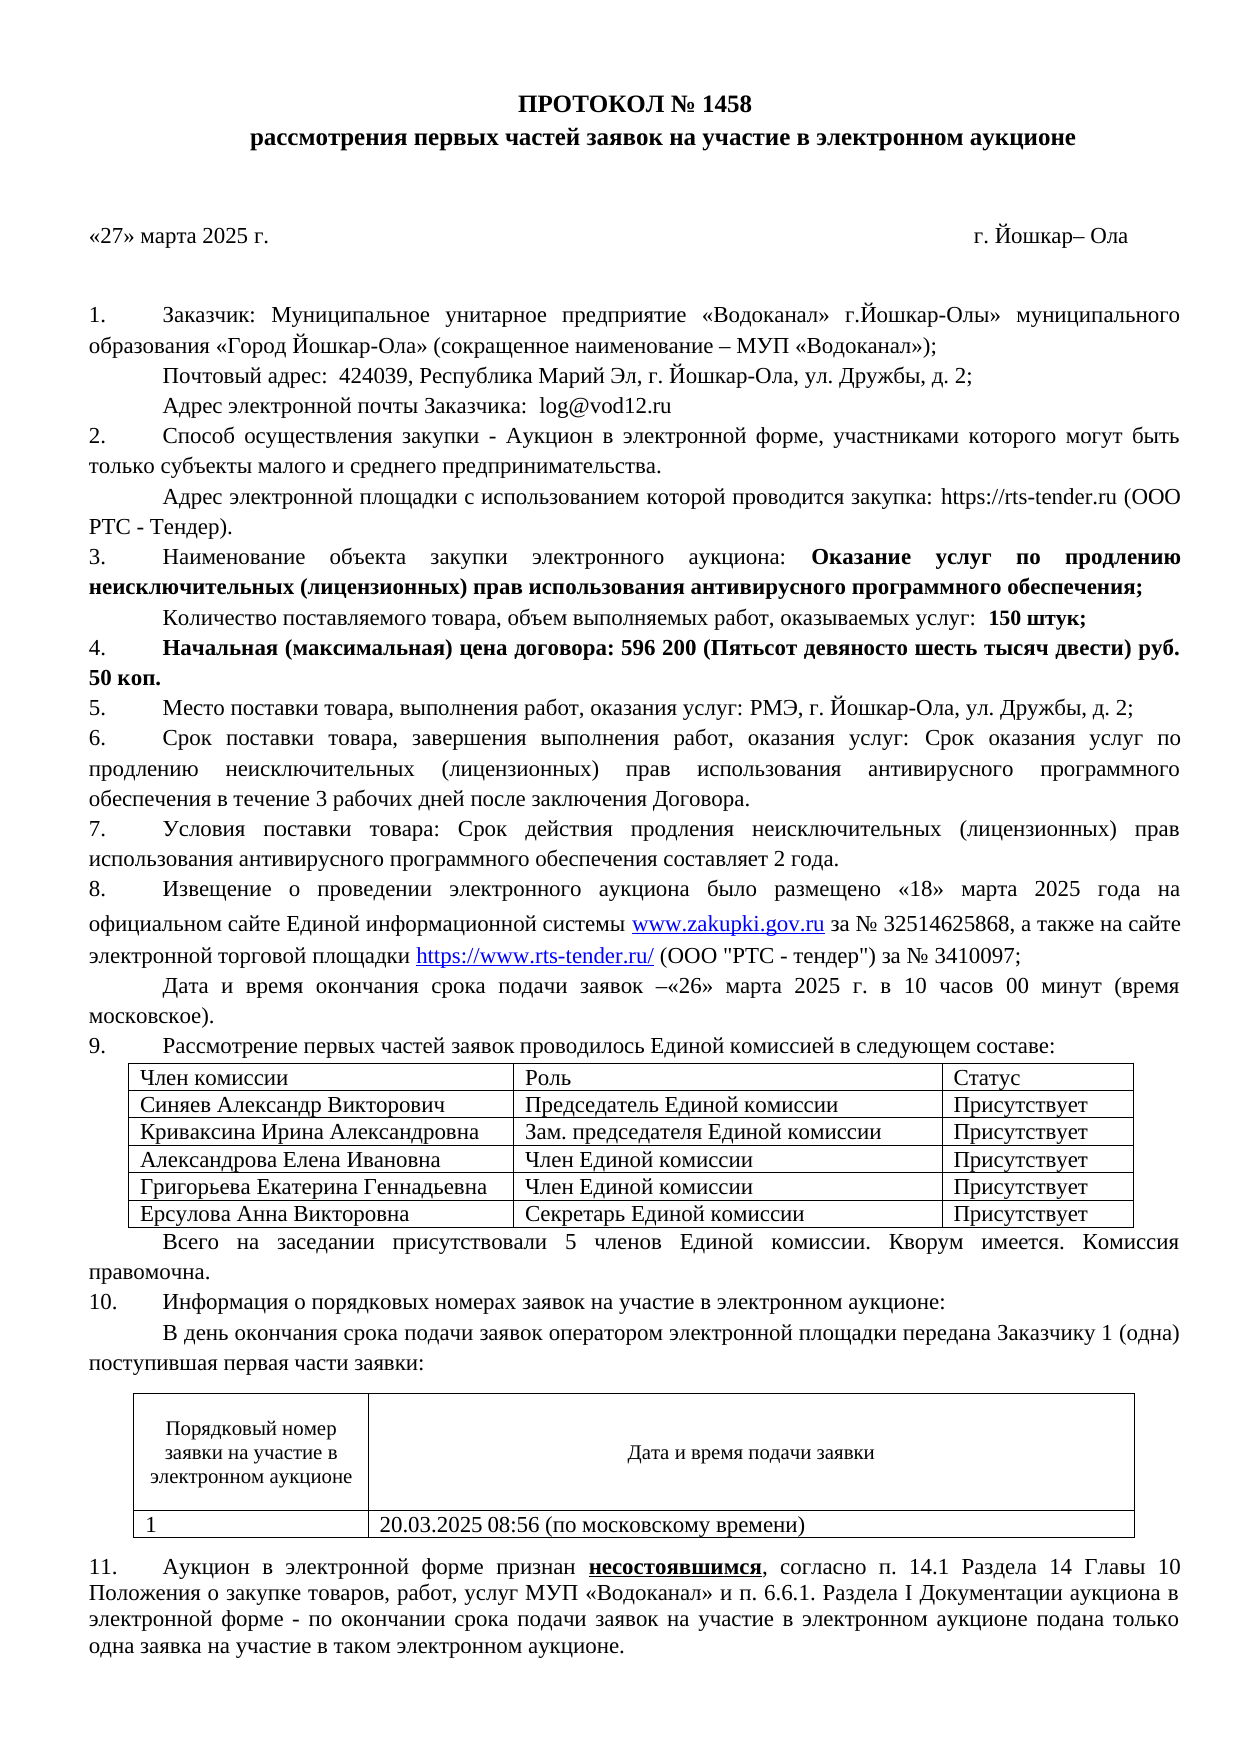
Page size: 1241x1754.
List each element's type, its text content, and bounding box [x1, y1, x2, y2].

table_cell Присутствует [943, 1173, 1133, 1199]
list Рассмотрение первых частей заявок проводилось Единой комиссией в следующем составе: [89, 1032, 1181, 1059]
table_header Роль [514, 1064, 942, 1090]
table_cell Председатель Единой комиссии [514, 1091, 942, 1117]
table_cell Ерсулова Анна Викторовна [129, 1201, 513, 1227]
table_cell 08:56 (по московскому времени) [369, 1511, 487, 1537]
text Адрес электронной площадки с использованием которой проводится закупка: https://rts-tender.ru (ООО РТС - Тендер). [89, 483, 1181, 539]
list Заказчик: Муниципальное унитарное предприятие «Водоканал» г.Йошкар-Олы» муниципального образования «Город Йошкар-Ола» (сокращенное наименование – МУП «Водоканал»); [89, 302, 1181, 358]
list Извещение о проведении электронного аукциона было размещено «18» марта 2025 года на официальном сайте Единой информационной системы www.zakupki.gov.ru за № 32514625868, а также на сайте электронной торговой площадки https://www.rts-tender.ru/ (ООО "РТС - тендер") за № 3410097; [89, 876, 1181, 968]
table_cell Секретарь Единой комиссии [514, 1201, 942, 1227]
text В день окончания срока подачи заявок оператором электронной площадки передана Заказчику 1 (одна) поступившая первая части заявки: [89, 1318, 1181, 1375]
list Наименование объекта закупки электронного аукциона: Оказание услуг по продлению неисключительных (лицензионных) прав использования антивирусного программного обеспечения; [89, 543, 1181, 600]
table_cell Александрова Елена Ивановна [129, 1146, 513, 1172]
list Срок поставки товара, завершения выполнения работ, оказания услуг: Срок оказания услуг по продлению неисключительных (лицензионных) прав использования антивирусного программного обеспечения в течение 3 рабочих дней после заключения Договора. [89, 724, 1181, 811]
table_cell Синяев Александр Викторович [129, 1091, 513, 1117]
table_header Член комиссии [129, 1064, 513, 1090]
text ПРОТОКОЛ № 1458 [89, 89, 1181, 117]
table_cell Присутствует [943, 1146, 1133, 1172]
table_cell Член Единой комиссии [514, 1173, 942, 1199]
list Место поставки товара, выполнения работ, оказания услуг: РМЭ, г. Йошкар-Ола, ул. Дружбы, д. 2; [89, 694, 1181, 721]
table_header Порядковый номер заявки на участие в электронном аукционе [134, 1394, 368, 1510]
table_cell 1 [134, 1511, 368, 1537]
table_cell 08:56 (по московскому времени) [539, 1511, 1134, 1537]
text рассмотрения первых частей заявок на участие в электронном аукционе [89, 122, 1181, 150]
table_cell Криваксина Ирина Александровна [129, 1118, 513, 1145]
list Способ осуществления закупки - Аукцион в электронной форме, участниками которого могут быть только субъекты малого и среднего предпринимательства. [89, 422, 1181, 479]
text Всего на заседании присутствовали 5 членов Единой комиссии. Кворум имеется. Комиссия правомочна. [89, 1228, 1181, 1284]
table_cell Зам. председателя Единой комиссии [514, 1118, 942, 1145]
list Дата и время окончания срока подачи заявок –«26» марта 2025 г. в 10 часов 00 минут (время московское). [89, 972, 1181, 1028]
text 10. Информация о порядковых номерах заявок на участие в электронном аукционе: [89, 1288, 1181, 1315]
table_cell Присутствует [943, 1118, 1133, 1145]
list Условия поставки товара: Срок действия продления неисключительных (лицензионных) прав использования антивирусного программного обеспечения составляет 2 года. [89, 815, 1181, 872]
table_cell Член Единой комиссии [514, 1146, 942, 1172]
table_cell Присутствует [943, 1091, 1133, 1117]
text «27» марта 2025 г. г. Йошкар– Ола [89, 222, 1181, 249]
table_cell Григорьева Екатерина Геннадьевна [129, 1173, 513, 1199]
table_cell Присутствует [943, 1201, 1133, 1227]
text Адрес электронной почты Заказчика: log@vod12.ru [89, 392, 1181, 418]
text 11. Аукцион в электронной форме признан несостоявшимся, согласно п. 14.1 Раздела 14 Главы 10 Положения о закупке товаров, работ, услуг МУП «Водоканал» и п. 6.6.1. Раздела I Документации аукциона в электронной форме - по окончании срока подачи заявок на участие в электронном аукционе подана только одна заявка на участие в таком электронном аукционе. [89, 1553, 1181, 1658]
text Почтовый адрес: 424039, Республика Марий Эл, г. Йошкар-Ола, ул. Дружбы, д. 2; [89, 362, 1181, 388]
table_header Дата и время подачи заявки [369, 1394, 1134, 1510]
text Количество поставляемого товара, объем выполняемых работ, оказываемых услуг: 150 штук; [89, 604, 1181, 630]
table_header Статус [943, 1064, 1133, 1090]
list Начальная (максимальная) цена договора: 596 200 (Пятьсот девяносто шесть тысяч двести) руб. 50 коп. [89, 634, 1181, 690]
